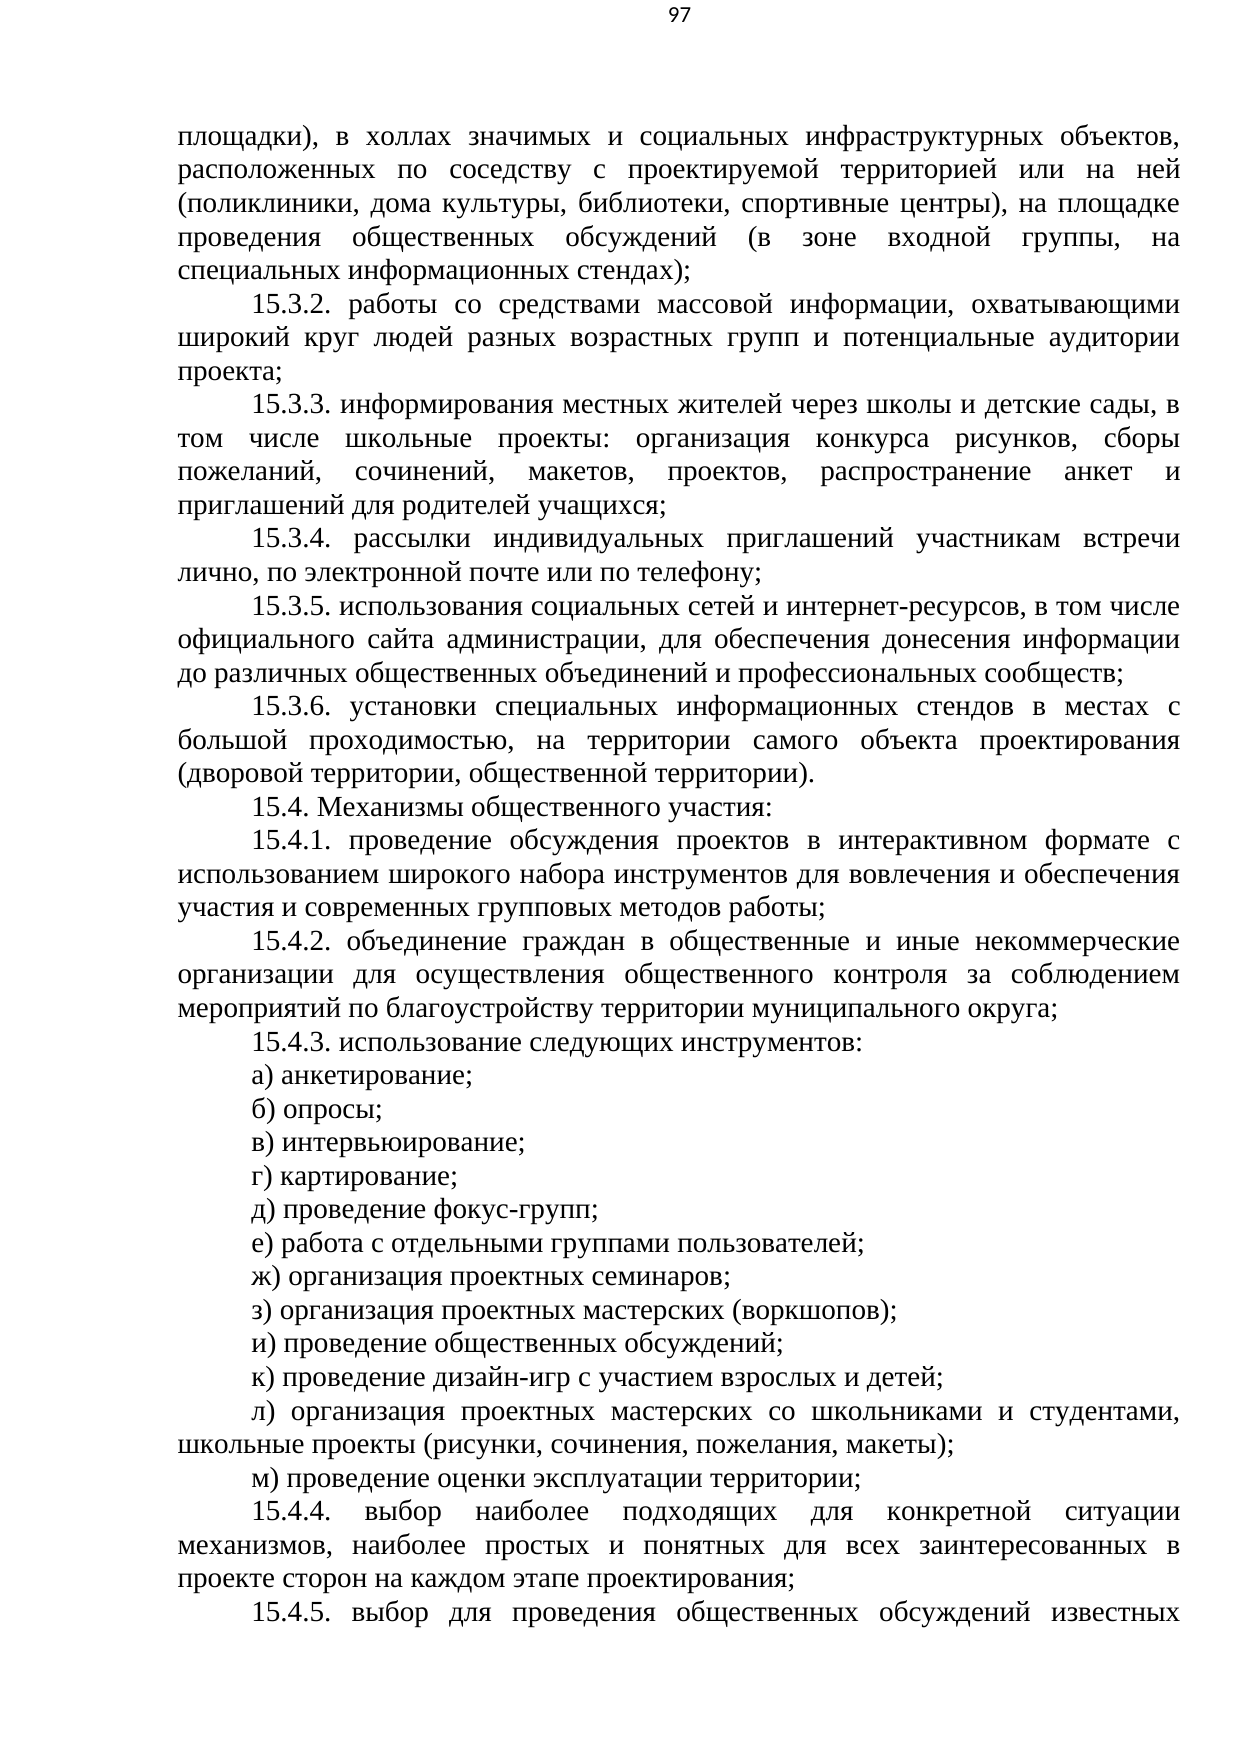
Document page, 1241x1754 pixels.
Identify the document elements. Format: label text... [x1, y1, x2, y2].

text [177, 118, 1181, 286]
text 15.4.1. проведение обсуждения проектов в интерактивном формате с использованием широкого набора инструментов для вовлечения и обеспечения участия и современных групповых методов работы; [177, 822, 1181, 923]
text 15.4.3. использование следующих инструментов: [177, 1024, 1181, 1057]
text ж) организация проектных семинаров; [177, 1258, 1181, 1292]
text м) проведение оценки эксплуатации территории; [177, 1460, 1181, 1493]
text в) интервьюирование; [177, 1124, 1181, 1158]
text а) анкетирование; [177, 1057, 1181, 1091]
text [177, 1594, 1181, 1627]
text и) проведение общественных обсуждений; [177, 1326, 1181, 1359]
text е) работа с отдельными группами пользователей; [177, 1225, 1181, 1258]
text 15.4.4. выбор наиболее подходящих для конкретной ситуации механизмов, наиболее простых и понятных для всех заинтересованных в проекте сторон на каждом этапе проектирования; [177, 1493, 1181, 1594]
text л) организация проектных мастерских со школьниками и студентами, школьные проекты (рисунки, сочинения, пожелания, макеты); [177, 1393, 1181, 1460]
text 15.3.2. работы со средствами массовой информации, охватывающими широкий круг людей разных возрастных групп и потенциальные аудитории проекта; [177, 286, 1181, 386]
text д) проведение фокус-групп; [177, 1191, 1181, 1225]
text б) опросы; [177, 1091, 1181, 1124]
text 15.3.5. использования социальных сетей и интернет-ресурсов, в том числе официального сайта администрации, для обеспечения донесения информации до различных общественных объединений и профессиональных сообществ; [177, 588, 1181, 688]
text к) проведение дизайн-игр с участием взрослых и детей; [177, 1359, 1181, 1393]
text з) организация проектных мастерских (воркшопов); [177, 1292, 1181, 1326]
text г) картирование; [177, 1158, 1181, 1191]
text 15.4.2. объединение граждан в общественные и иные некоммерческие организации для осуществления общественного контроля за соблюдением мероприятий по благоустройству территории муниципального округа; [177, 923, 1181, 1024]
text 15.3.4. рассылки индивидуальных приглашений участникам встречи лично, по электронной почте или по телефону; [177, 521, 1181, 588]
text 15.4. Механизмы общественного участия: [177, 789, 1181, 822]
text 15.3.3. информирования местных жителей через школы и детские сады, в том числе школьные проекты: организация конкурса рисунков, сборы пожеланий, сочинений, макетов, проектов, распространение анкет и приглашений для родителей учащихся; [177, 386, 1181, 521]
text 15.3.6. установки специальных информационных стендов в местах с большой проходимостью, на территории самого объекта проектирования (дворовой территории, общественной территории). [177, 688, 1181, 789]
